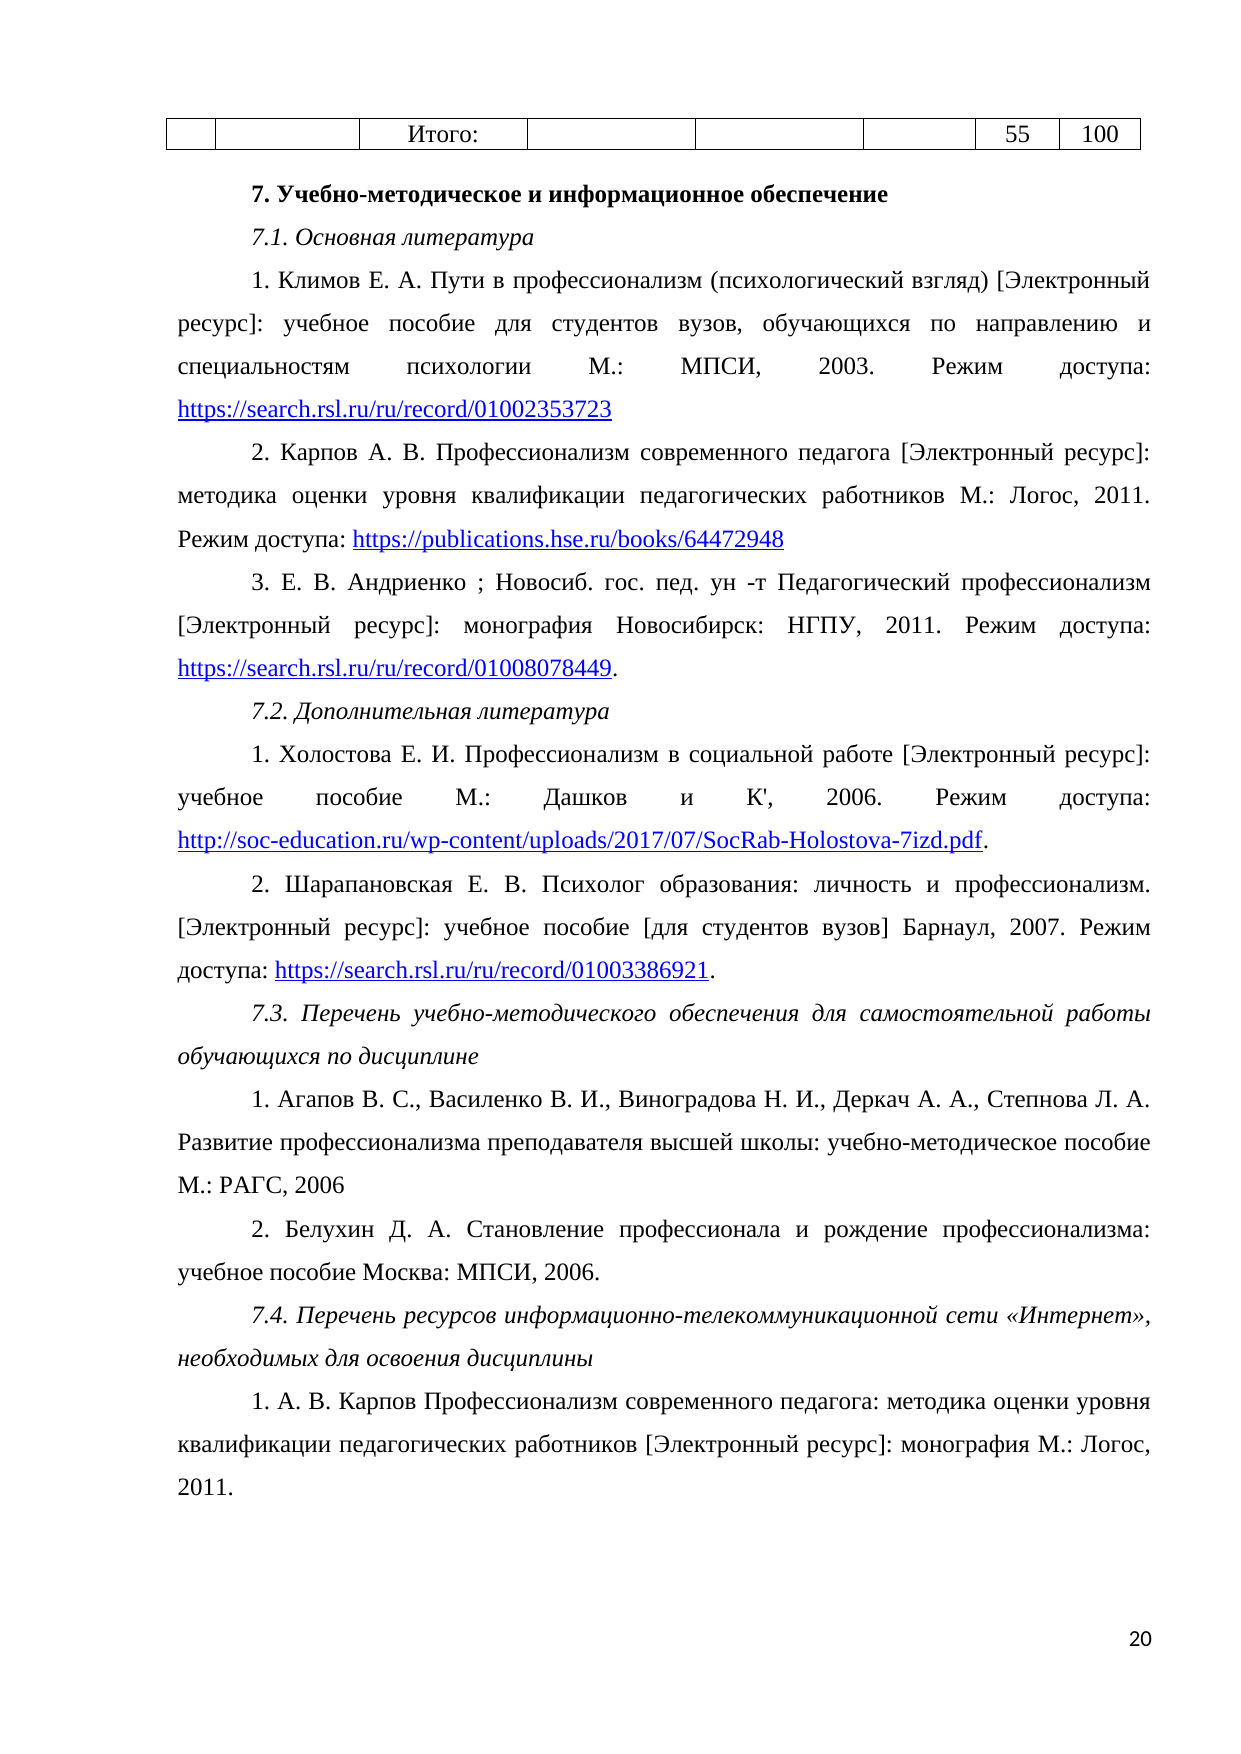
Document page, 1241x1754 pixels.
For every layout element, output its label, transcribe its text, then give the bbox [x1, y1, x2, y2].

text 7. Учебно-методическое и информационное обеспечение [177, 179, 1152, 207]
text 1. Климов Е. А. Пути в профессионализм (психологический взгляд) [Электронный ресурс]: учебное пособие для студентов вузов, обучающихся по направлению и специальностям психологии М.: МПСИ, 2003. Режим доступа: https://search.rsl.ru/ru/record/01002353723 [177, 265, 1152, 423]
text 1. А. В. Карпов Профессионализм современного педагога: методика оценки уровня квалификации педагогических работников [Электронный ресурс]: монография М.: Логос, 2011. [177, 1386, 1152, 1501]
table_cell [696, 119, 863, 149]
text 3. Е. В. Андриенко ; Новосиб. гос. пед. ун -т Педагогический профессионализм [Электронный ресурс]: монография Новосибирск: НГПУ, 2011. Режим доступа: https://search.rsl.ru/ru/record/01008078449. [177, 567, 1152, 682]
text 2. Карпов А. В. Профессионализм современного педагога [Электронный ресурс]: методика оценки уровня квалификации педагогических работников М.: Логос, 2011. Режим доступа: https://publications.hse.ru/books/64472948 [177, 437, 1152, 552]
table_cell [864, 119, 975, 149]
text 7.3. Перечень учебно-методического обеспечения для самостоятельной работы обучающихся по дисциплине [177, 998, 1152, 1070]
table_cell 55 [976, 119, 1059, 149]
table_cell [167, 119, 215, 149]
text 7.1. Основная литература [177, 222, 1152, 251]
text 1. Агапов В. С., Василенко В. И., Виноградова Н. И., Деркач А. А., Степнова Л. А. Развитие профессионализма преподавателя высшей школы: учебно-методическое пособие М.: РАГС, 2006 [177, 1084, 1152, 1199]
table_cell [216, 119, 359, 149]
table_cell Итого: [360, 119, 527, 149]
text 7.4. Перечень ресурсов информационно-телекоммуникационной сети «Интернет», необходимых для освоения дисциплины [177, 1300, 1152, 1372]
text 7.2. Дополнительная литература [177, 696, 1152, 725]
table_cell 100 [1060, 119, 1140, 149]
text 2. Шарапановская Е. В. Психолог образования: личность и профессионализм. [Электронный ресурс]: учебное пособие [для студентов вузов] Барнаул, 2007. Режим доступа: https://search.rsl.ru/ru/record/01003386921. [177, 869, 1152, 984]
text 1. Холостова Е. И. Профессионализм в социальной работе [Электронный ресурс]: учебное пособие М.: Дашков и К', 2006. Режим доступа: http://soc-education.ru/wp-content/uploads/2017/07/SocRab-Holostova-7izd.pdf. [177, 739, 1152, 854]
table_cell [528, 119, 695, 149]
text 2. Белухин Д. А. Становление профессионала и рождение профессионализма: учебное пособие Москва: МПСИ, 2006. [177, 1214, 1152, 1286]
